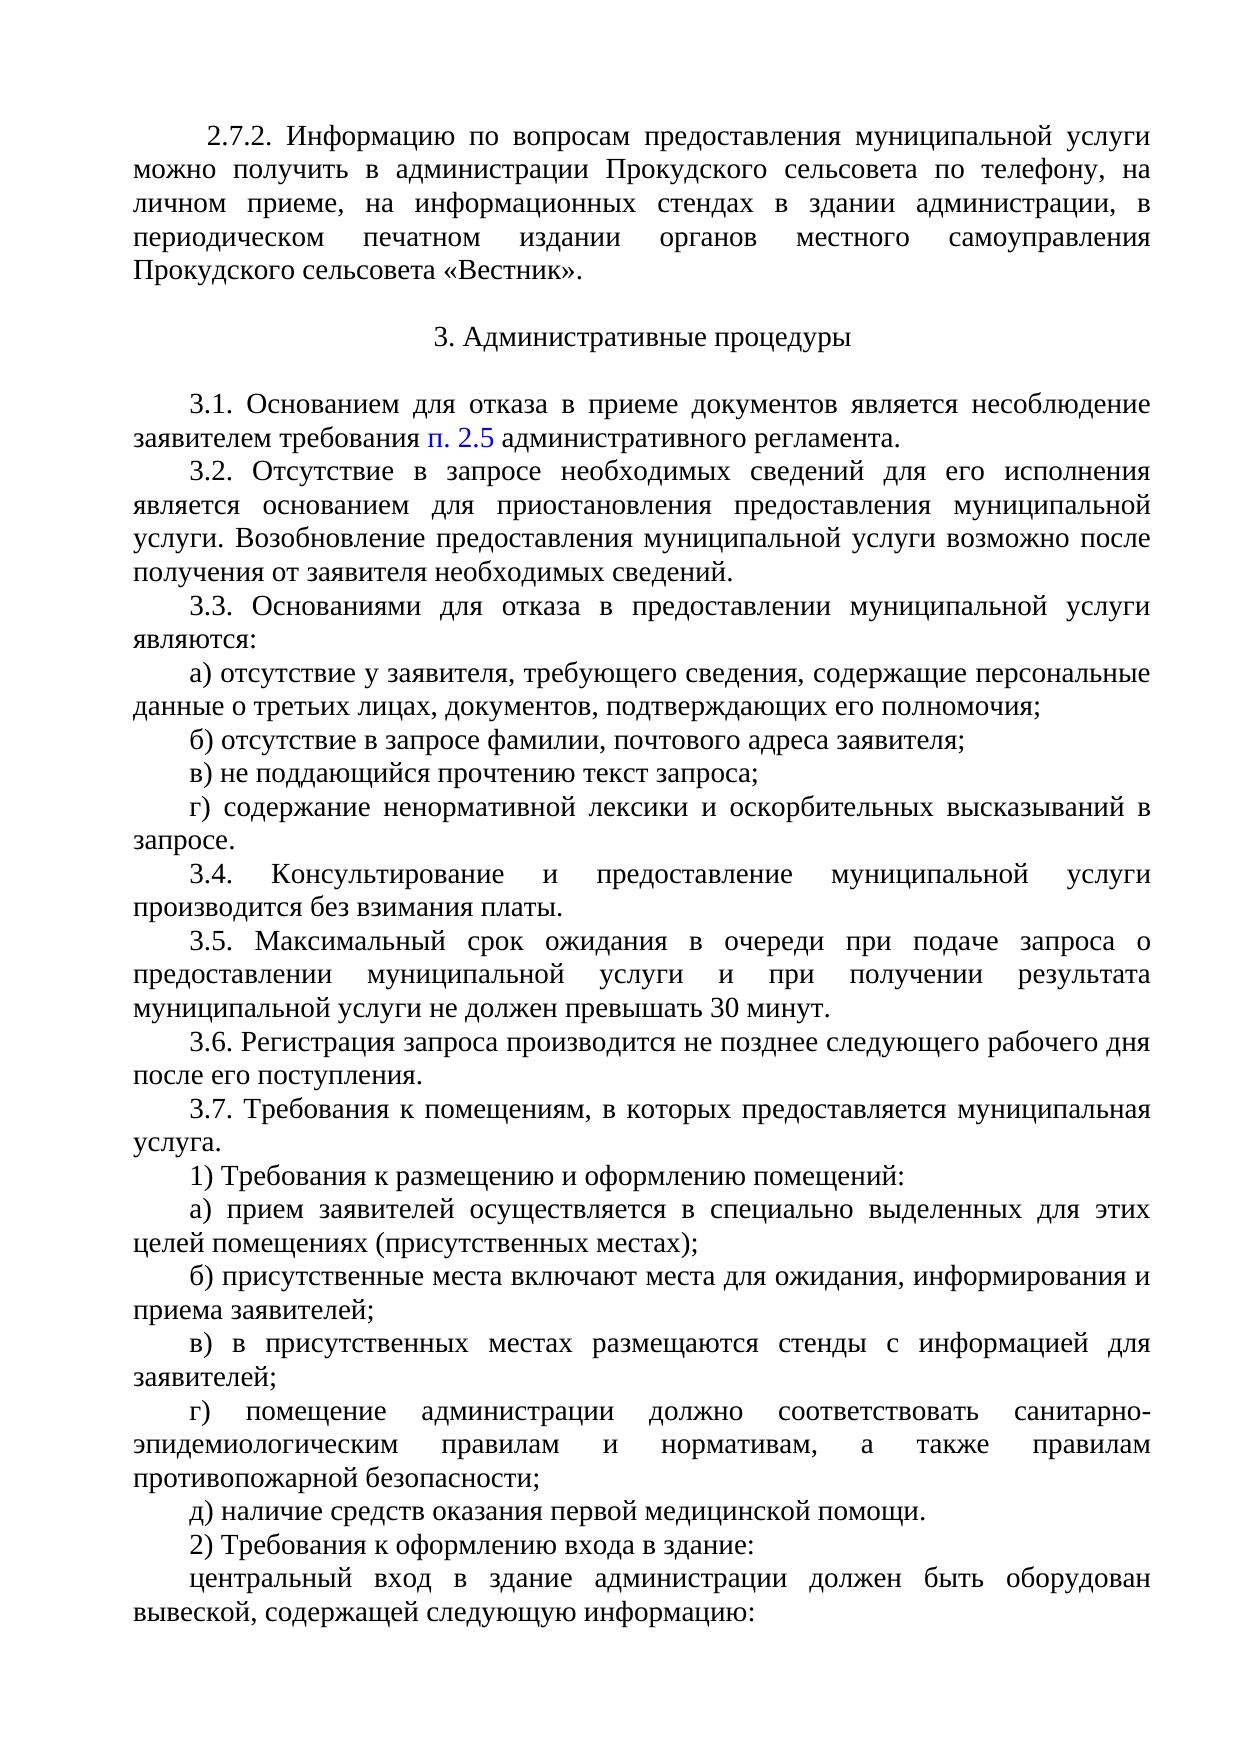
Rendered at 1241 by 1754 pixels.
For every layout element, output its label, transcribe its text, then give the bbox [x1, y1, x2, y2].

text центральный вход в здание администрации должен быть оборудован вывеской, содержащей следующую информацию: [133, 1560, 1152, 1627]
text в) не поддающийся прочтению текст запроса; [133, 755, 1152, 789]
text 3. Административные процедуры [133, 319, 1152, 353]
text 3.3. Основаниями для отказа в предоставлении муниципальной услуги являются: [133, 588, 1152, 655]
text в) в присутственных местах размещаются стенды с информацией для заявителей; [133, 1326, 1152, 1393]
text а) отсутствие у заявителя, требующего сведения, содержащие персональные данные о третьих лицах, документов, подтверждающих его полномочия; [133, 655, 1152, 722]
text г) помещение администрации должно соответствовать санитарно-эпидемиологическим правилам и нормативам, а также правилам противопожарной безопасности; [133, 1393, 1152, 1493]
text 3.4. Консультирование и предоставление муниципальной услуги производится без взимания платы. [133, 856, 1152, 923]
text б) отсутствие в запросе фамилии, почтового адреса заявителя; [133, 722, 1152, 755]
text 3.1. Основанием для отказа в приеме документов является несоблюдение заявителем требования п. 2.5 административного регламента. [133, 386, 1152, 453]
text 3.7. Требования к помещениям, в которых предоставляется муниципальная услуга. [133, 1091, 1152, 1158]
text 3.6. Регистрация запроса производится не позднее следующего рабочего дня после его поступления. [133, 1024, 1152, 1091]
text а) прием заявителей осуществляется в специально выделенных для этих целей помещениях (присутственных местах); [133, 1191, 1152, 1258]
text г) содержание ненормативной лексики и оскорбительных высказываний в запросе. [133, 789, 1152, 856]
text б) присутственные места включают места для ожидания, информирования и приема заявителей; [133, 1258, 1152, 1326]
text 3.2. Отсутствие в запросе необходимых сведений для его исполнения является основанием для приостановления предоставления муниципальной услуги. Возобновление предоставления муниципальной услуги возможно после получения от заявителя необходимых сведений. [133, 453, 1152, 588]
text 3.5. Максимальный срок ожидания в очереди при подаче запроса о предоставлении муниципальной услуги и при получении результата муниципальной услуги не должен превышать 30 минут. [133, 923, 1152, 1024]
text 2) Требования к оформлению входа в здание: [133, 1527, 1152, 1560]
text 2.7.2. Информацию по вопросам предоставления муниципальной услуги можно получить в администрации Прокудского сельсовета по телефону, на личном приеме, на информационных стендах в здании администрации, в периодическом печатном издании органов местного самоуправления Прокудского сельсовета «Вестник». [133, 118, 1152, 286]
text 1) Требования к размещению и оформлению помещений: [133, 1158, 1152, 1191]
text д) наличие средств оказания первой медицинской помощи. [133, 1493, 1152, 1527]
